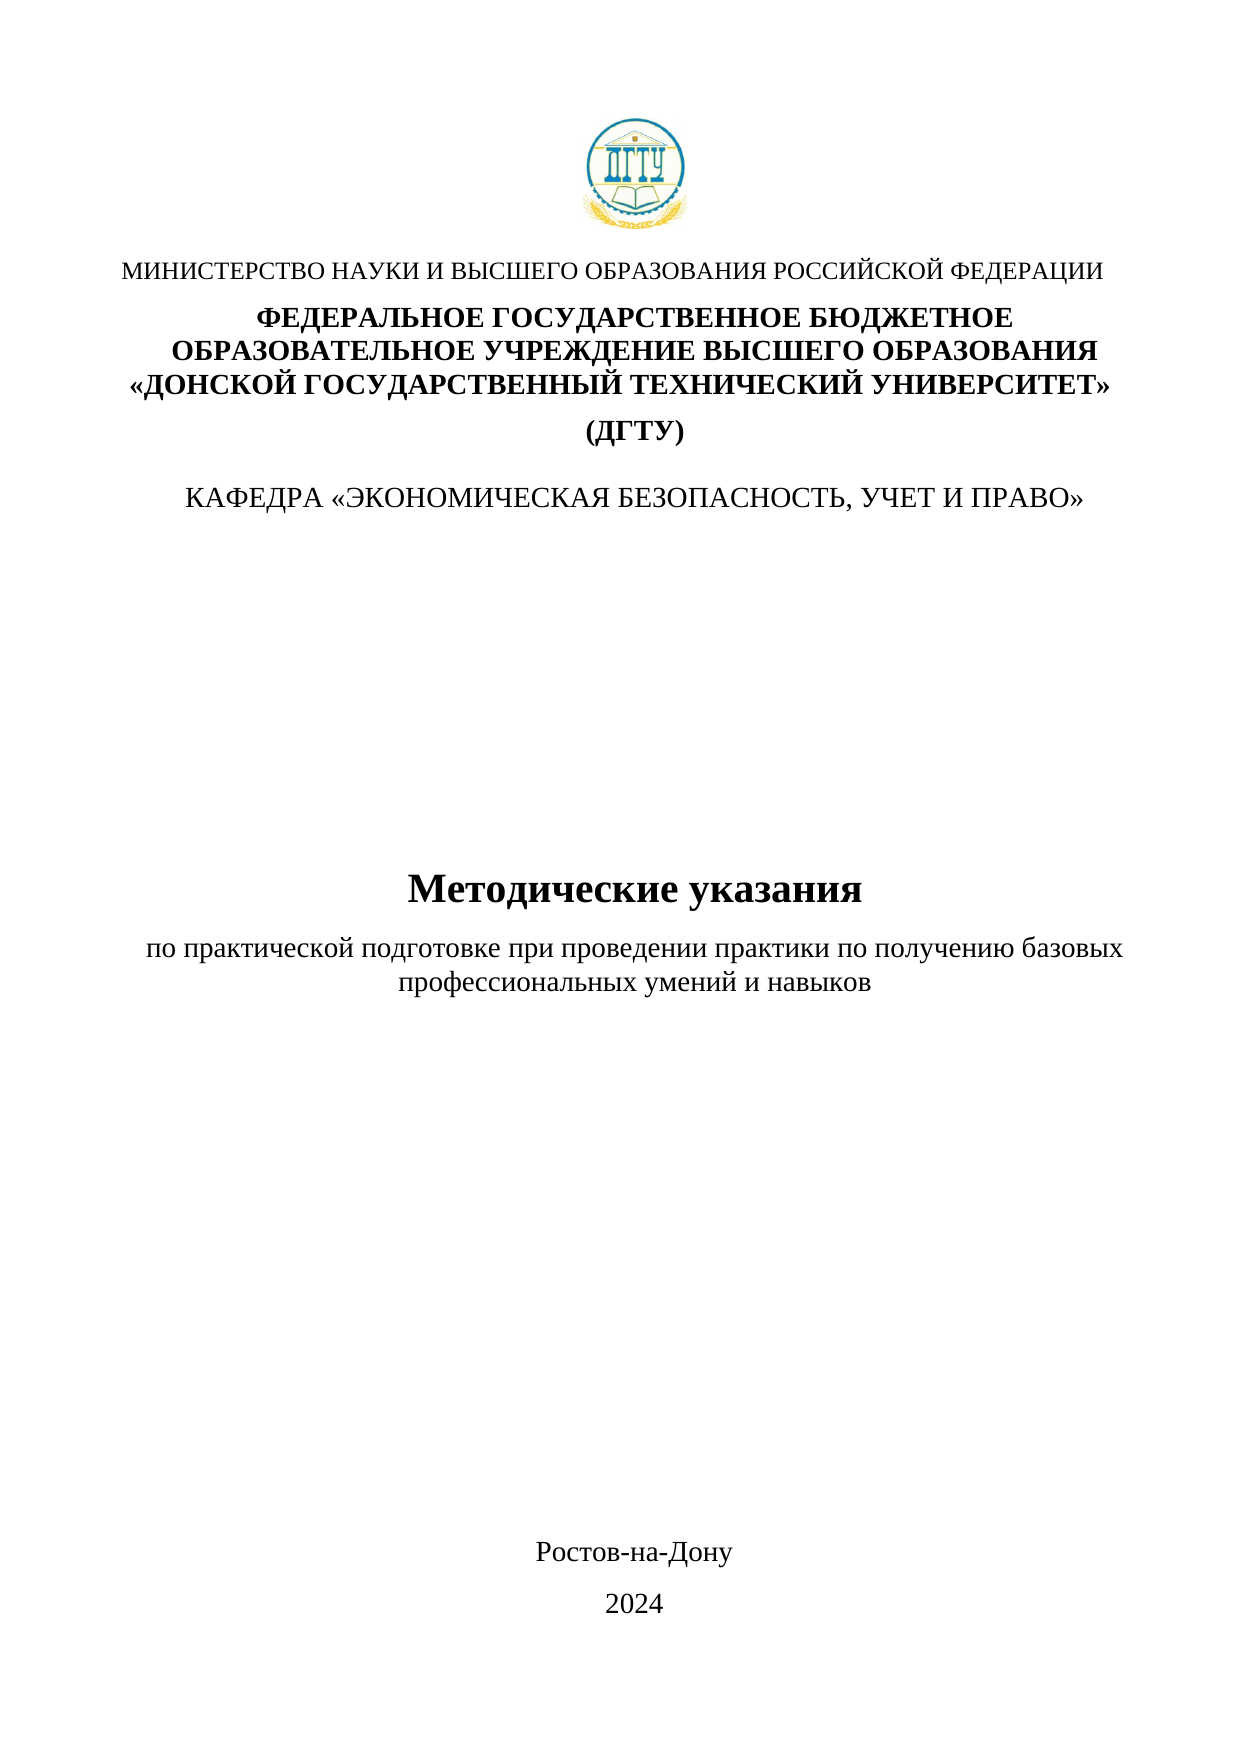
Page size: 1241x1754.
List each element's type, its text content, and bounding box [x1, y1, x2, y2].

text 2024 [118, 1586, 1150, 1620]
text «ДОНСКОЙ ГОСУДАРСТВЕННЫЙ ТЕХНИЧЕСКИЙ УНИВЕРСИТЕТ» [88, 367, 1152, 401]
text по практической подготовке при проведении практики по получению базовых профессиональных умений и навыков [118, 930, 1152, 997]
text Ростов-на-Дону [118, 1534, 1150, 1567]
text Методические указания [118, 863, 1152, 911]
text ФЕДЕРАЛЬНОЕ ГОСУДАРСТВЕННОЕ БЮДЖЕТНОЕ ОБРАЗОВАТЕЛЬНОЕ УЧРЕЖДЕНИЕ ВЫСШЕГО ОБРАЗОВАНИЯ [118, 300, 1152, 367]
text МИНИСТЕРСТВО НАУКИ И ВЫСШЕГО ОБРАЗОВАНИЯ РОССИЙСКОЙ ФЕДЕРАЦИИ [74, 246, 1152, 287]
text (ДГТУ) [118, 413, 1152, 447]
text КАФЕДРА «ЭКОНОМИЧЕСКАЯ БЕЗОПАСНОСТЬ, УЧЕТ И ПРАВО» [118, 480, 1152, 514]
picture [582, 118, 688, 229]
